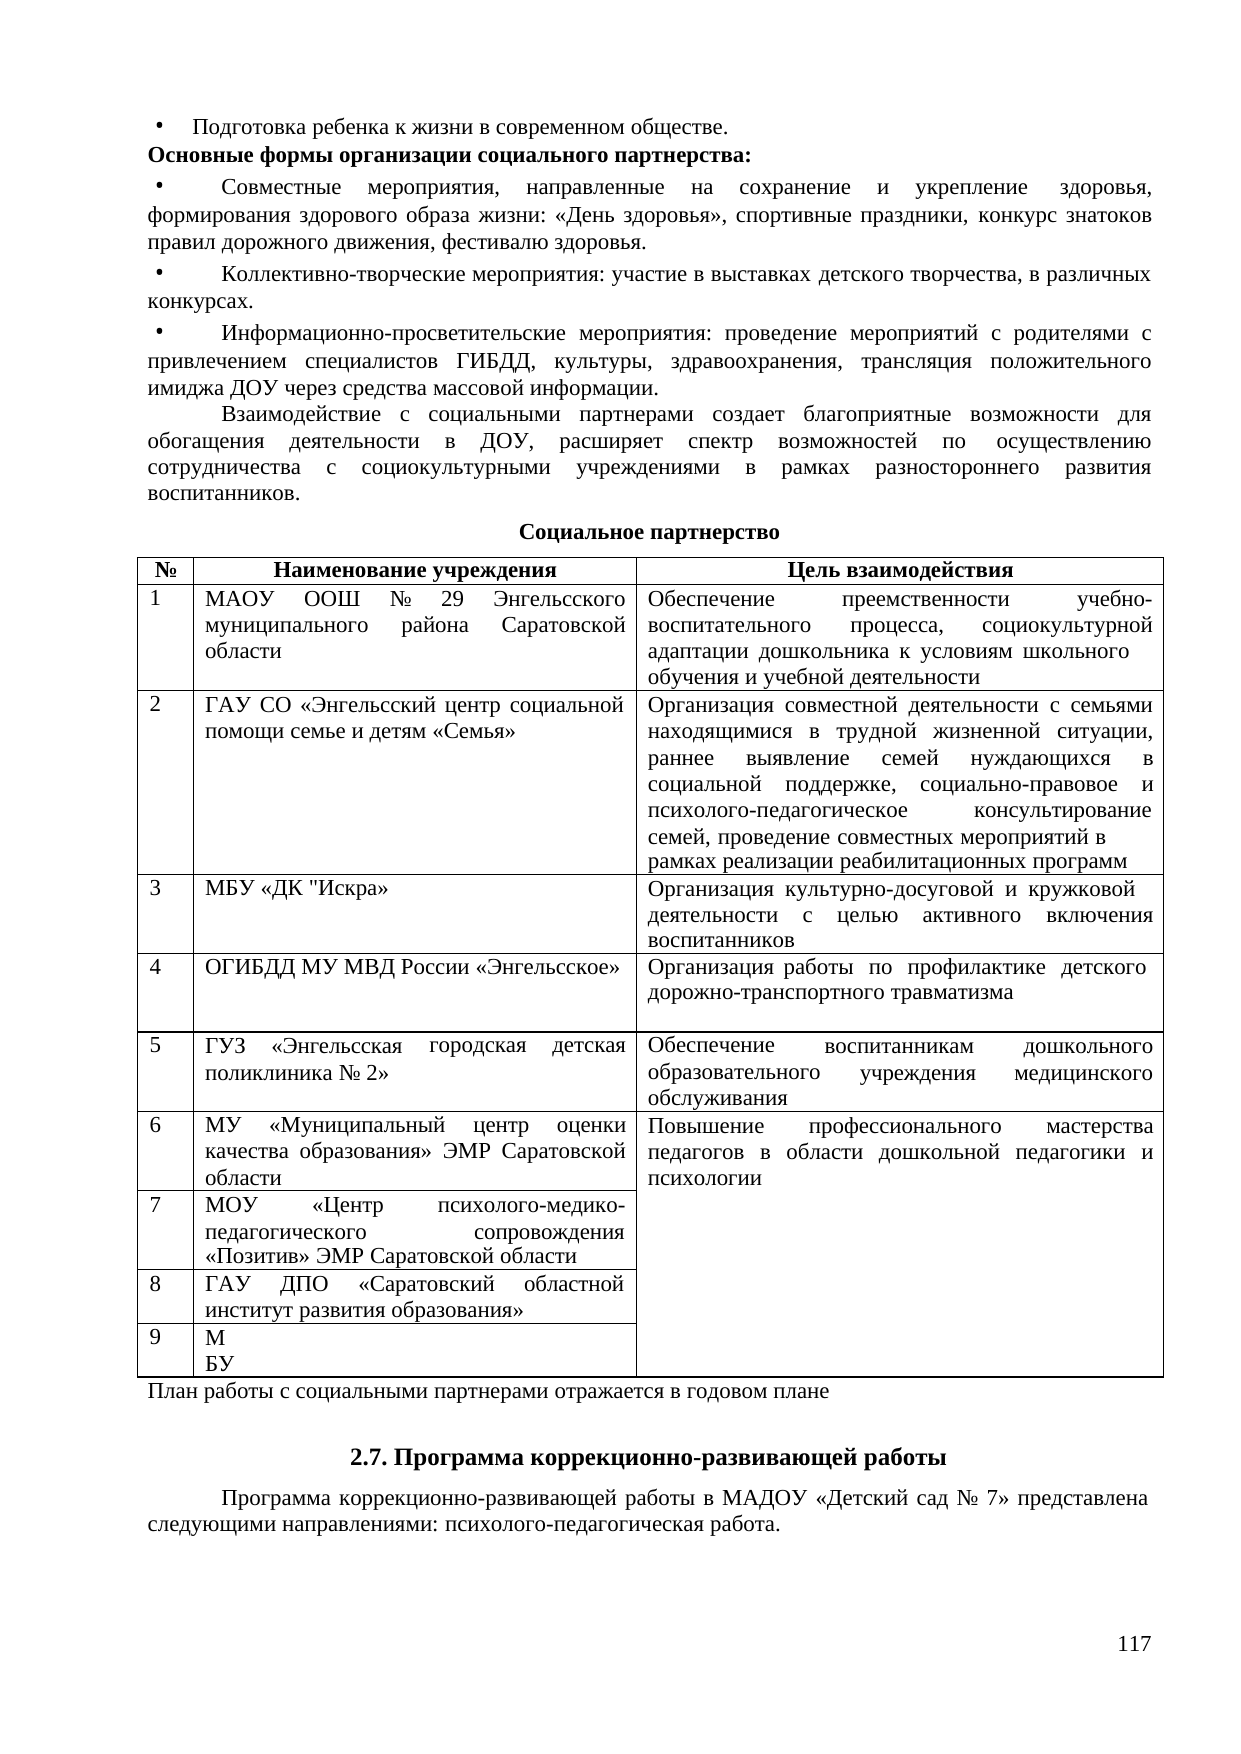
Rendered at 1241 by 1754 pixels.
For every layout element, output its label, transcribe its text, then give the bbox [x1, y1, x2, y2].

list Совместные мероприятия, направленные на сохранение и укрепление здоровья, формирования здорового образа жизни: «День здоровья», спортивные праздники, конкурс знатоков правил дорожного движения, фестивалю здоровья. [147, 167, 1152, 254]
subtitle Социальное партнерство [220, 518, 1078, 545]
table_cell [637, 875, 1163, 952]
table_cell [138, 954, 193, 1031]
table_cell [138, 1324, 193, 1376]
list Подготовка ребенка к жизни в современном обществе. [154, 107, 1176, 141]
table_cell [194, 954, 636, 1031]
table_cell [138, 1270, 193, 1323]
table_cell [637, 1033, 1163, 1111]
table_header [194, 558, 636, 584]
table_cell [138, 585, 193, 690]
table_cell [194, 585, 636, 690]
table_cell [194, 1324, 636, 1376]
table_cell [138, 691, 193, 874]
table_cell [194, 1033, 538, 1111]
text Программа коррекционно-развивающей работы в МАДОУ «Детский сад № 7» представлена следующими направлениями: психолого-педагогическая работа. [147, 1483, 1150, 1536]
list Информационно-просветительские мероприятия: проведение мероприятий с родителями с привлечением специалистов ГИБДД, культуры, здравоохранения, трансляция положительного имиджа ДОУ через средства массовой информации. [147, 313, 1152, 400]
text Взаимодействие с социальными партнерами создает благоприятные возможности для обогащения деятельности в ДОУ, расширяет спектр возможностей по осуществлению сотрудничества с социокультурными учреждениями в рамках разностороннего развития воспитанников. [147, 400, 1152, 506]
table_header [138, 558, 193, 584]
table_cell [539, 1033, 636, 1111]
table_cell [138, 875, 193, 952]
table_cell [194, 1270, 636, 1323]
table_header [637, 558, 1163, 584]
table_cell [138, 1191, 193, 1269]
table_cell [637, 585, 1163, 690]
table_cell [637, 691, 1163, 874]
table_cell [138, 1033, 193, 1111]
subtitle Основные формы организации социального партнерства: [147, 141, 1176, 167]
list Коллективно-творческие мероприятия: участие в выставках детского творчества, в различных конкурсах. [147, 254, 1152, 313]
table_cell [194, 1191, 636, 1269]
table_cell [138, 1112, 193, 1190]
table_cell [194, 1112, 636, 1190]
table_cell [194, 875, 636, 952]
subtitle Программа коррекционно-развивающей работы [350, 1442, 1176, 1471]
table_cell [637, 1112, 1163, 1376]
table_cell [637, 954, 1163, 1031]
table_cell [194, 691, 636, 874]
text План работы с социальными партнерами отражается в годовом плане [147, 1377, 1176, 1404]
